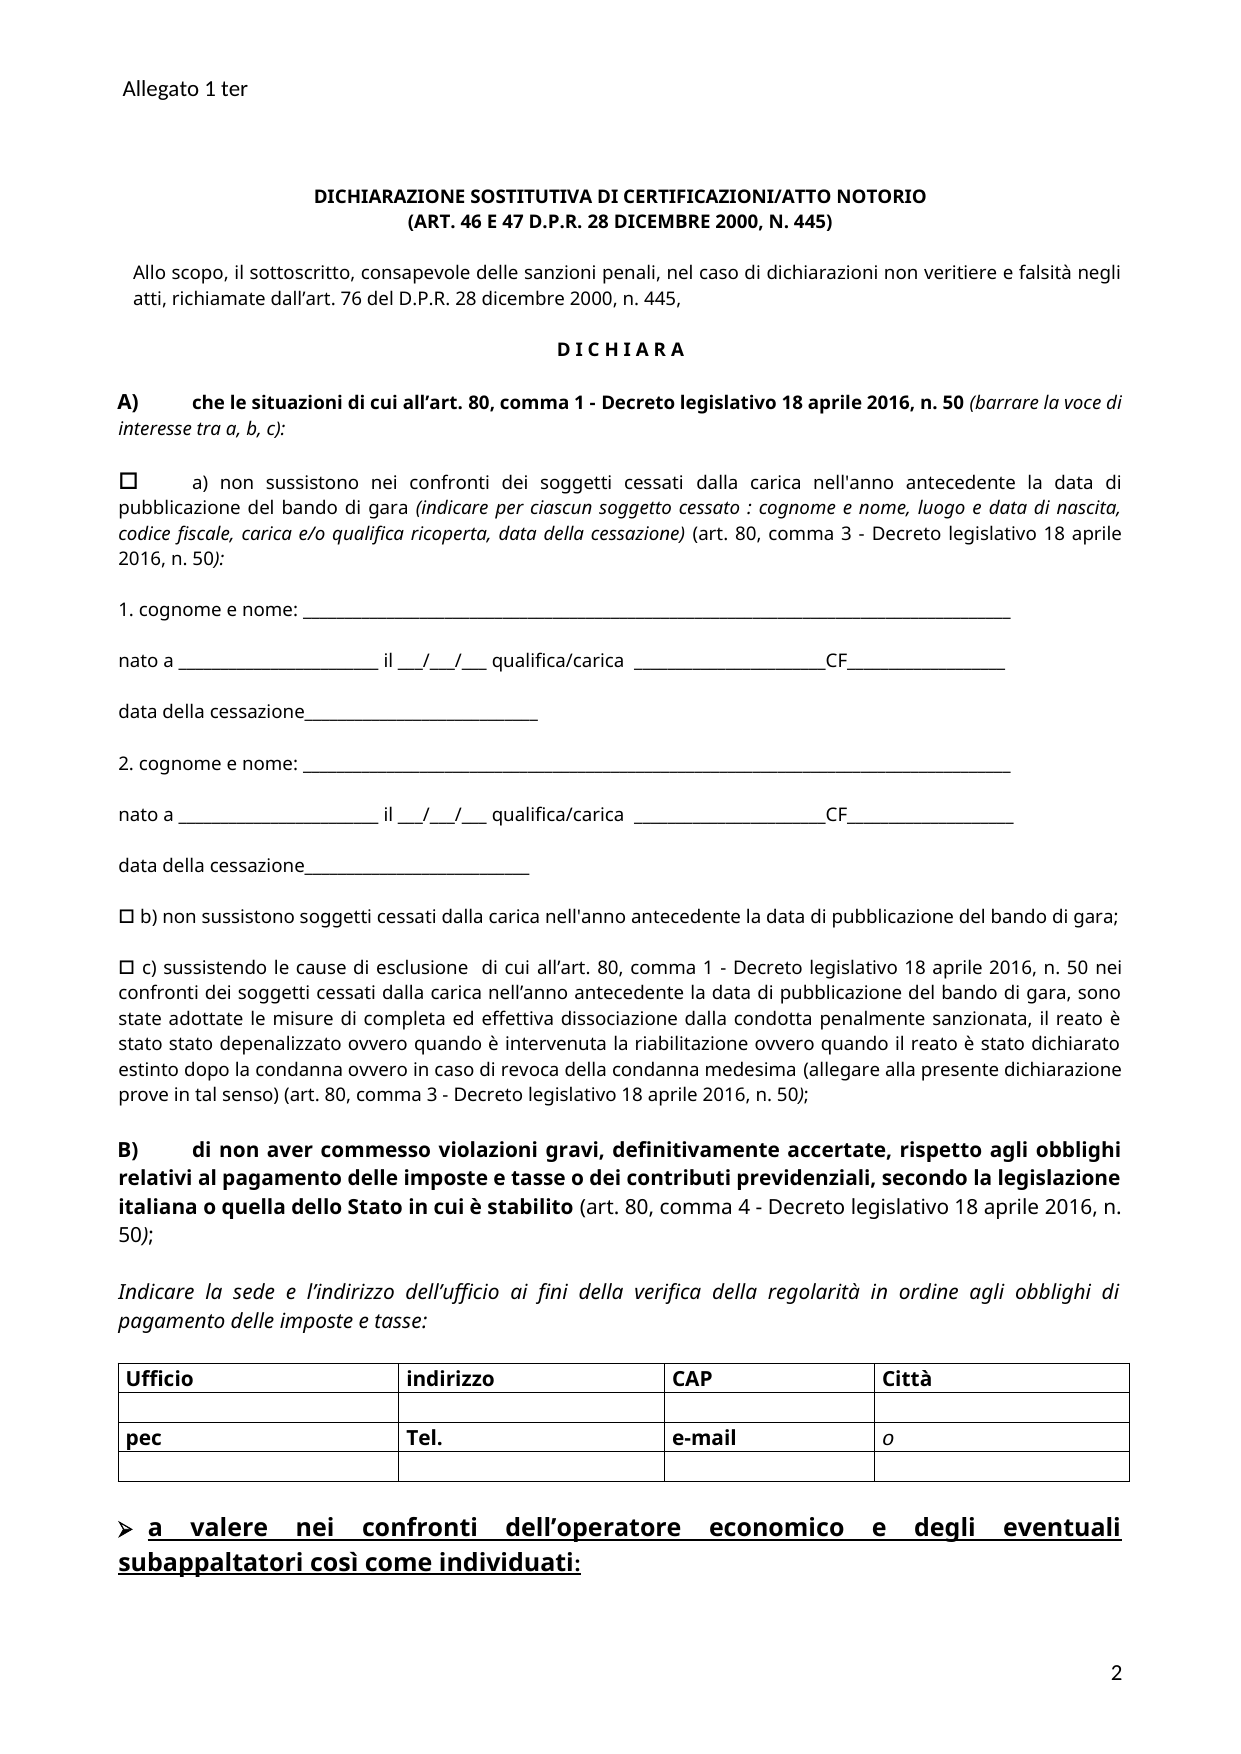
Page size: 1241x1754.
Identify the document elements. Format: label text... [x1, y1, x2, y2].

text c) sussistendo le cause di esclusione di cui all’art. 80, comma 1 - Decreto legislativo 18 aprile 2016, n. 50 nei confronti dei soggetti cessati dalla carica nell’anno antecedente la data di pubblicazione del bando di gara, sono state adottate le misure di completa ed effettiva dissociazione dalla condotta penalmente sanzionata, il reato è stato stato depenalizzato ovvero quando è intervenuta la riabilitazione ovvero quando il reato è stato dichiarato estinto dopo la condanna ovvero in caso di revoca della condanna medesima (allegare alla presente dichiarazione prove in tal senso) (art. 80, comma 3 - Decreto legislativo 18 aprile 2016, n. 50); [118, 954, 1122, 1107]
text 2. cognome e nome: _____________________________________________________________________________________ [118, 750, 1122, 775]
table_cell e-mail [665, 1423, 874, 1451]
list di non aver commesso violazioni gravi, definitivamente accertate, rispetto agli obblighi relativi al pagamento delle imposte e tasse o dei contributi previdenziali, secondo la legislazione italiana o quella dello Stato in cui è stabilito (art. 80, comma 4 - Decreto legislativo 18 aprile 2016, n. 50); [117, 1135, 1122, 1249]
table_cell [119, 1452, 398, 1481]
text nato a ________________________ il ___/___/___ qualifica/carica _______________________CF____________________ [118, 801, 1122, 826]
table_header Ufficio [119, 1364, 398, 1392]
table_cell [875, 1423, 1129, 1451]
text Allo scopo, il sottoscritto, consapevole delle sanzioni penali, nel caso di dichiarazioni non veritiere e falsità negli atti, richiamate dall’art. 76 del D.P.R. 28 dicembre 2000, n. 445, [133, 259, 1122, 311]
text Indicare la sede e l’indirizzo dell’ufficio ai fini della verifica della regolarità in ordine agli obblighi di pagamento delle imposte e tasse: [118, 1277, 1122, 1334]
table_header CAP [665, 1364, 874, 1392]
text data della cessazione____________________________ [118, 699, 1122, 724]
table_cell pec [119, 1423, 398, 1451]
text 1. cognome e nome: _____________________________________________________________________________________ [118, 597, 1122, 622]
table_cell [875, 1452, 1129, 1481]
text b) non sussistono soggetti cessati dalla carica nell'anno antecedente la data di pubblicazione del bando di gara; [118, 903, 1122, 928]
table_cell [399, 1452, 664, 1481]
text a) non sussistono nei confronti dei soggetti cessati dalla carica nell'anno antecedente la data di pubblicazione del bando di gara (indicare per ciascun soggetto cessato : cognome e nome, luogo e data di nascita, codice fiscale, carica e/o qualifica ricoperta, data della cessazione) (art. 80, comma 3 - Decreto legislativo 18 aprile 2016, n. 50): [118, 469, 1122, 571]
text (ART. 46 E 47 D.P.R. 28 DICEMBRE 2000, N. 445) [118, 208, 1122, 234]
list a valere nei confronti dell’operatore economico e degli eventuali subappaltatori così come individuati: [117, 1510, 1122, 1578]
text D I C H I A R A [118, 336, 1122, 362]
table_header Città [875, 1364, 1129, 1392]
table_cell [665, 1393, 874, 1422]
table_cell [399, 1393, 664, 1422]
table_cell [665, 1452, 874, 1481]
table_cell [119, 1393, 398, 1422]
text nato a ________________________ il ___/___/___ qualifica/carica _______________________CF___________________ [118, 648, 1122, 673]
table_cell [875, 1393, 1129, 1422]
table_header indirizzo [399, 1364, 664, 1392]
text DICHIARAZIONE SOSTITUTIVA DI CERTIFICAZIONI/ATTO NOTORIO [118, 183, 1122, 208]
list che le situazioni di cui all’art. 80, comma 1 - Decreto legislativo 18 aprile 2016, n. 50 (barrare la voce di interesse tra a, b, c): [117, 387, 1122, 441]
table_cell Tel. [399, 1423, 664, 1451]
text data della cessazione___________________________ [118, 852, 1122, 877]
